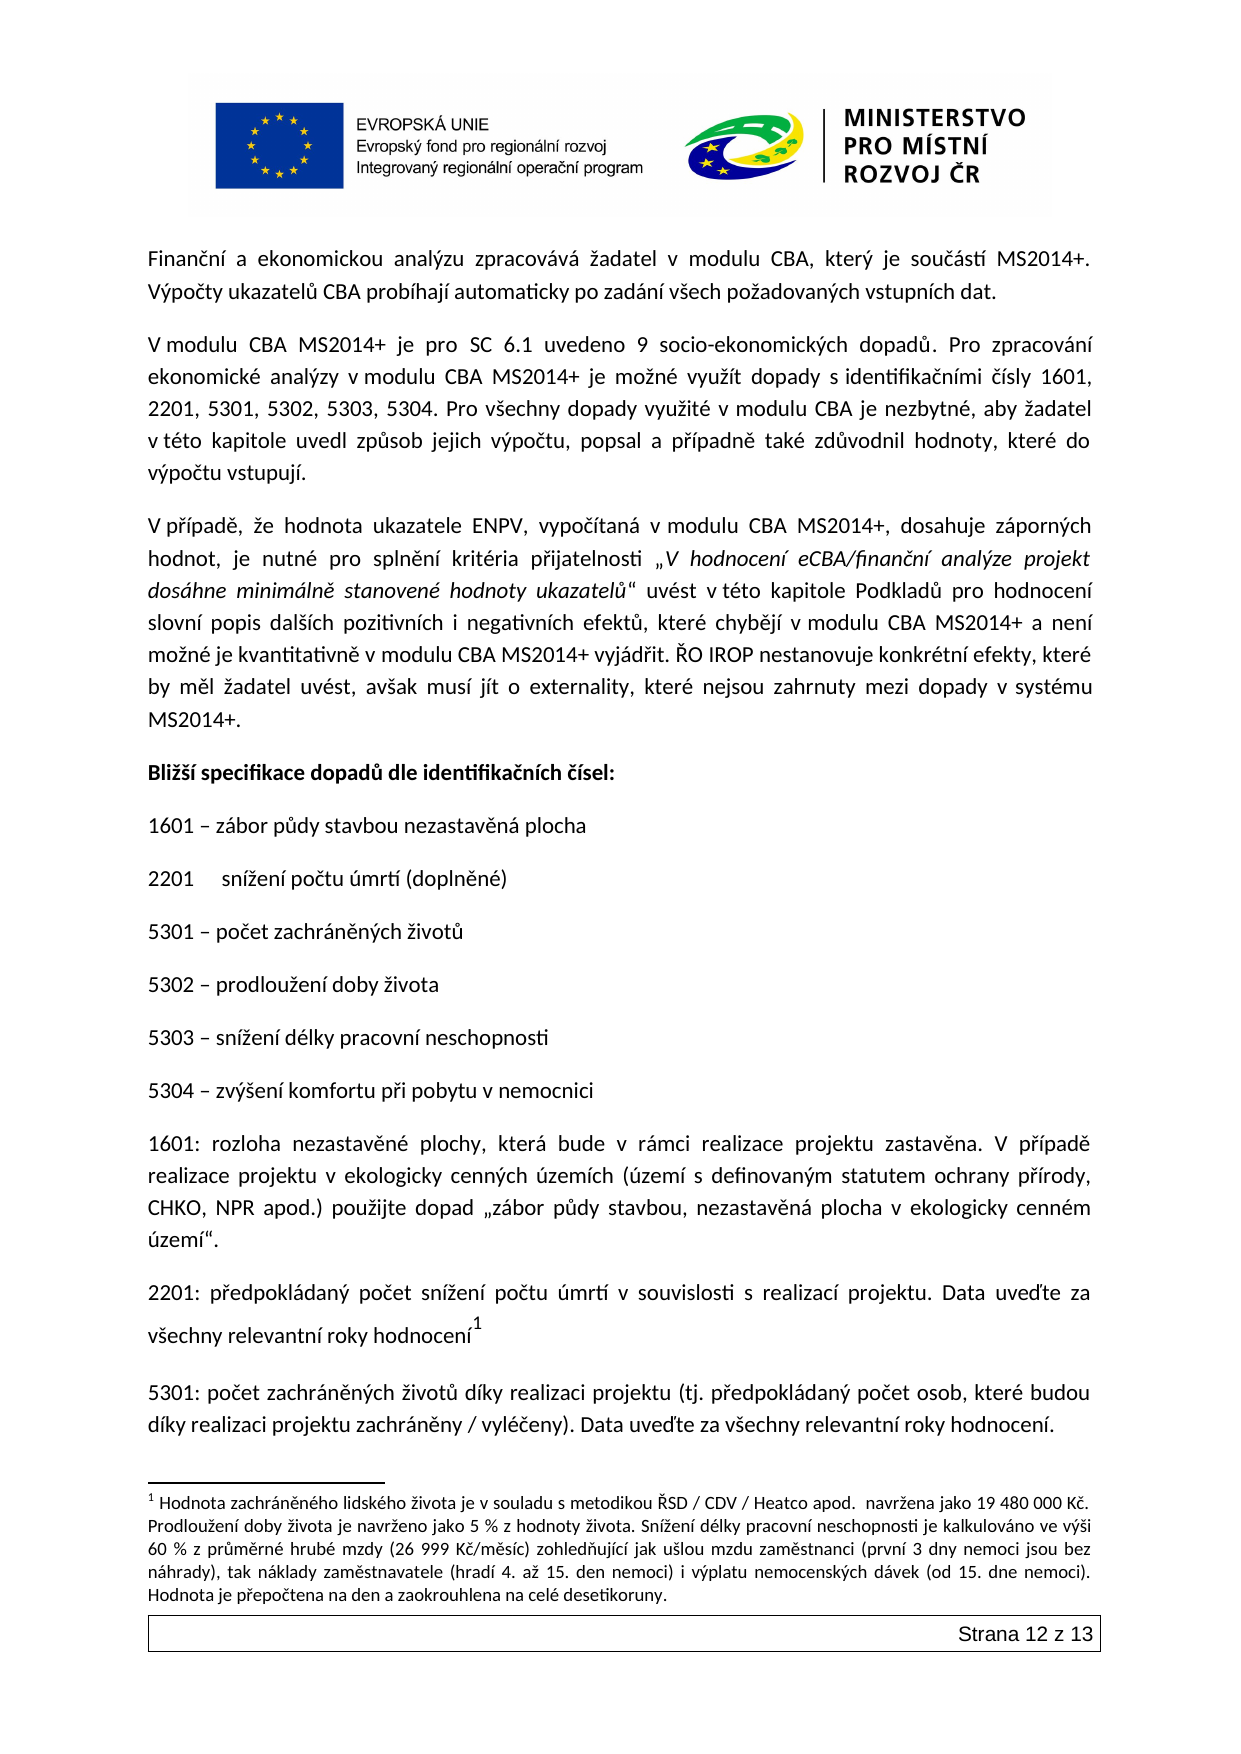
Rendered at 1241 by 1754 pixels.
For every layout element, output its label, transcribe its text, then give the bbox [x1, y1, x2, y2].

picture [187, 73, 1053, 217]
text V modulu CBA MS2014+ je pro SC 6.1 uvedeno 9 socio-ekonomických dopadů. Pro zpracování ekonomické analýzy v modulu CBA MS2014+ je možné využít dopady s identifikačními čísly 1601, 2201, 5301, 5302, 5303, 5304. Pro všechny dopady využité v modulu CBA je nezbytné, aby žadatel v této kapitole uvedl způsob jejich výpočtu, popsal a případně také zdůvodnil hodnoty, které do výpočtu vstupují. [148, 330, 1093, 487]
text 5303 – snížení délky pracovní neschopnosti [148, 1023, 1093, 1051]
text Bližší specifikace dopadů dle identifikačních čísel: [148, 758, 1093, 786]
text V případě, že hodnota ukazatele ENPV, vypočítaná v modulu CBA MS2014+, dosahuje záporných hodnot, je nutné pro splnění kritéria přijatelnosti „V hodnocení eCBA/finanční analýze projekt dosáhne minimálně stanovené hodnoty ukazatelů“ uvést v této kapitole Podkladů pro hodnocení slovní popis dalších pozitivních i negativních efektů, které chybějí v modulu CBA MS2014+ a není možné je kvantitativně v modulu CBA MS2014+ vyjádřit. ŘO IROP nestanovuje konkrétní efekty, které by měl žadatel uvést, avšak musí jít o externality, které nejsou zahrnuty mezi dopady v systému MS2014+. [148, 512, 1093, 733]
text 1601 – zábor půdy stavbou nezastavěná plocha [148, 811, 1093, 839]
text 5304 – zvýšení komfortu při pobytu v nemocnici [148, 1076, 1093, 1104]
text 1601: rozloha nezastavěné plochy, která bude v rámci realizace projektu zastavěna. V případě realizace projektu v ekologicky cenných územích (území s definovaným statutem ochrany přírody, CHKO, NPR apod.) použijte dopad „zábor půdy stavbou, nezastavěná plocha v ekologicky cenném území“. [148, 1129, 1093, 1253]
text Finanční a ekonomickou analýzu zpracovává žadatel v modulu CBA, který je součástí MS2014+. Výpočty ukazatelů CBA probíhají automaticky po zadání všech požadovaných vstupních dat. [148, 244, 1093, 305]
text 2201: předpokládaný počet snížení počtu úmrtí v souvislosti s realizací projektu. Data uveďte za všechny relevantní roky hodnocení [148, 1278, 1093, 1351]
text 5301: počet zachráněných životů díky realizaci projektu (tj. předpokládaný počet osob, které budou díky realizaci projektu zachráněny / vyléčeny). Data uveďte za všechny relevantní roky hodnocení. [148, 1378, 1093, 1438]
text 5302 – prodloužení doby života [148, 970, 1093, 998]
text 5301 – počet zachráněných životů [148, 917, 1093, 945]
text 2201 snížení počtu úmrtí (doplněné) [148, 864, 1093, 892]
